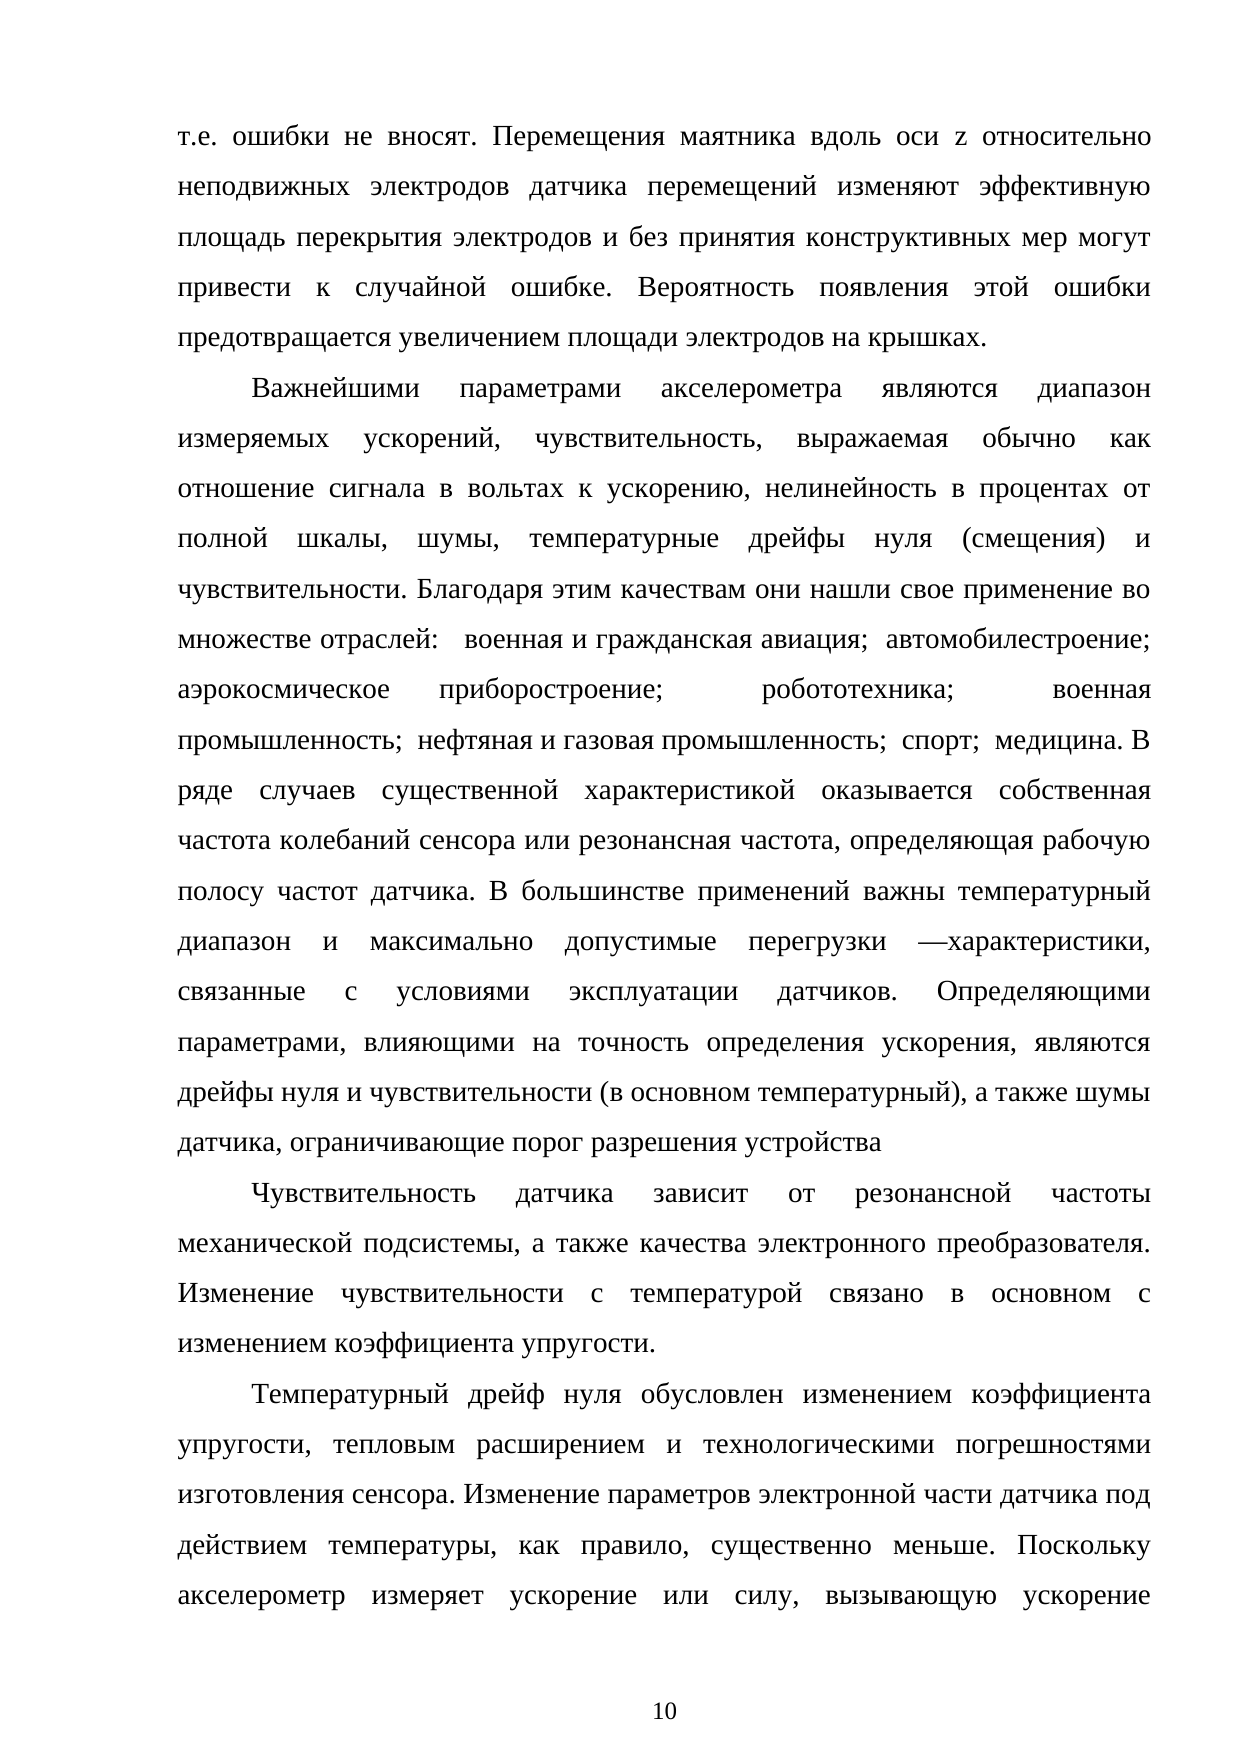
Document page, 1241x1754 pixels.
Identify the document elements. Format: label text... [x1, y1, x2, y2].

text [177, 118, 1152, 353]
text Чувствительность датчика зависит от резонансной частоты механической подсистемы, а также качества электронного преобразователя. Изменение чувствительности с температурой связано в основном с изменением коэффициента упругости. [177, 1175, 1152, 1359]
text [177, 1376, 1152, 1611]
text Важнейшими параметрами акселерометра являются диапазон измеряемых ускорений, чувствительность, выражаемая обычно как отношение сигнала в вольтах к ускорению, нелинейность в процентах от полной шкалы, шумы, температурные дрейфы нуля (смещения) и чувствительности. Благодаря этим качествам они нашли свое применение во множестве отраслей: военная и гражданская авиация; автомобилестроение; аэрокосмическое приборостроение; робототехника; военная промышленность; нефтяная и газовая промышленность; спорт; медицина. В ряде случаев существенной характеристикой оказывается собственная частота колебаний сенсора или резонансная частота, определяющая рабочую полосу частот датчика. В большинстве применений важны температурный диапазон и максимально допустимые перегрузки —характеристики, связанные с условиями эксплуатации датчиков. Определяющими параметрами, влияющими на точность определения ускорения, являются дрейфы нуля и чувствительности (в основном температурный), а также шумы датчика, ограничивающие порог разрешения устройства [177, 370, 1152, 1158]
